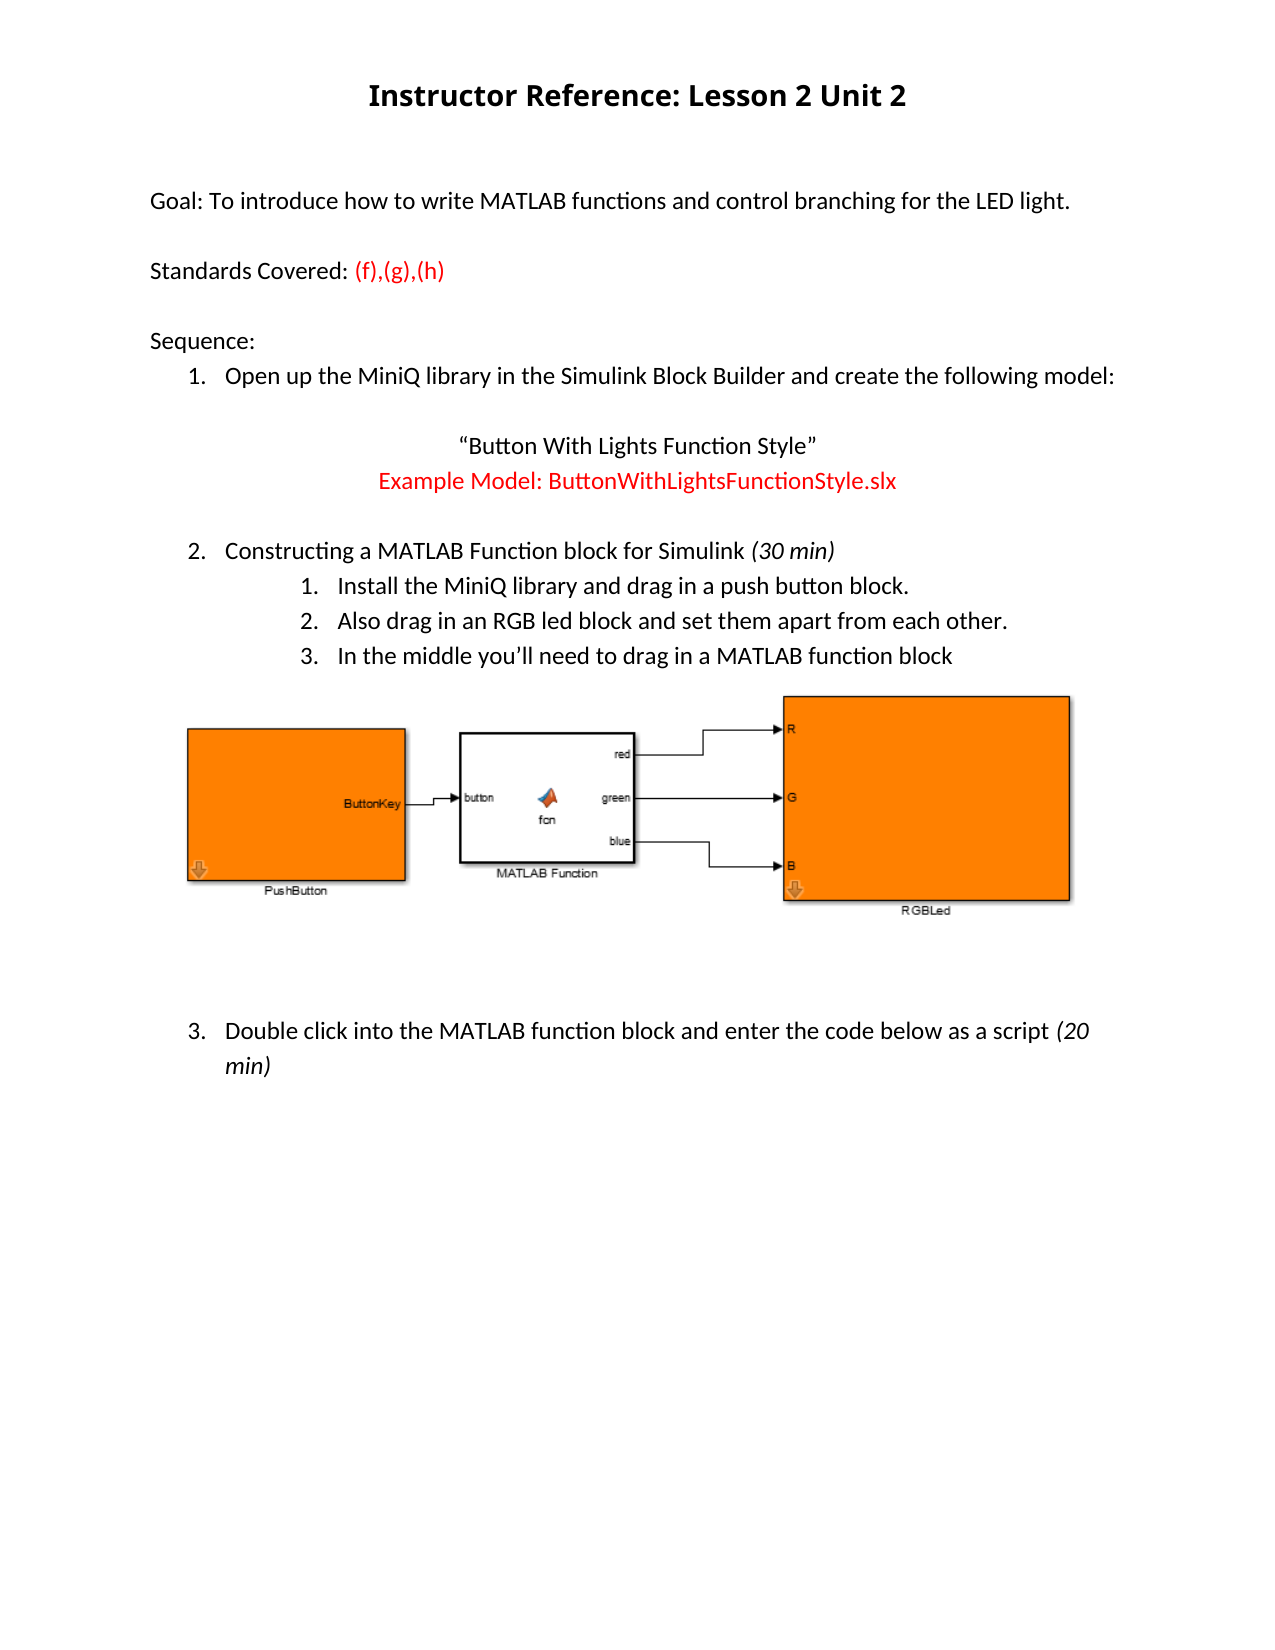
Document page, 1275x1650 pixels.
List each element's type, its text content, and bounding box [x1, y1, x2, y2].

list Install the MiniQ library and drag in a push button block. [300, 570, 1125, 601]
picture [150, 675, 1125, 972]
list In the middle you’ll need to drag in a MATLAB function block [300, 640, 1125, 671]
list Constructing a MATLAB Function block for Simulink (30 min) [187, 535, 1125, 566]
list Also drag in an RGB led block and set them apart from each other. [300, 605, 1125, 636]
text “Button With Lights Function Style” [150, 430, 1125, 461]
text Standards Covered: (f),(g),(h) [150, 255, 1125, 286]
text Example Model: ButtonWithLightsFunctionStyle.slx [150, 465, 1125, 496]
text Sequence: [150, 325, 1125, 356]
list Double click into the MATLAB function block and enter the code below as a script (20 min) [187, 1015, 1125, 1081]
list Open up the MiniQ library in the Simulink Block Builder and create the following model: [187, 360, 1125, 391]
text Goal: To introduce how to write MATLAB functions and control branching for the LED light. [150, 185, 1125, 216]
